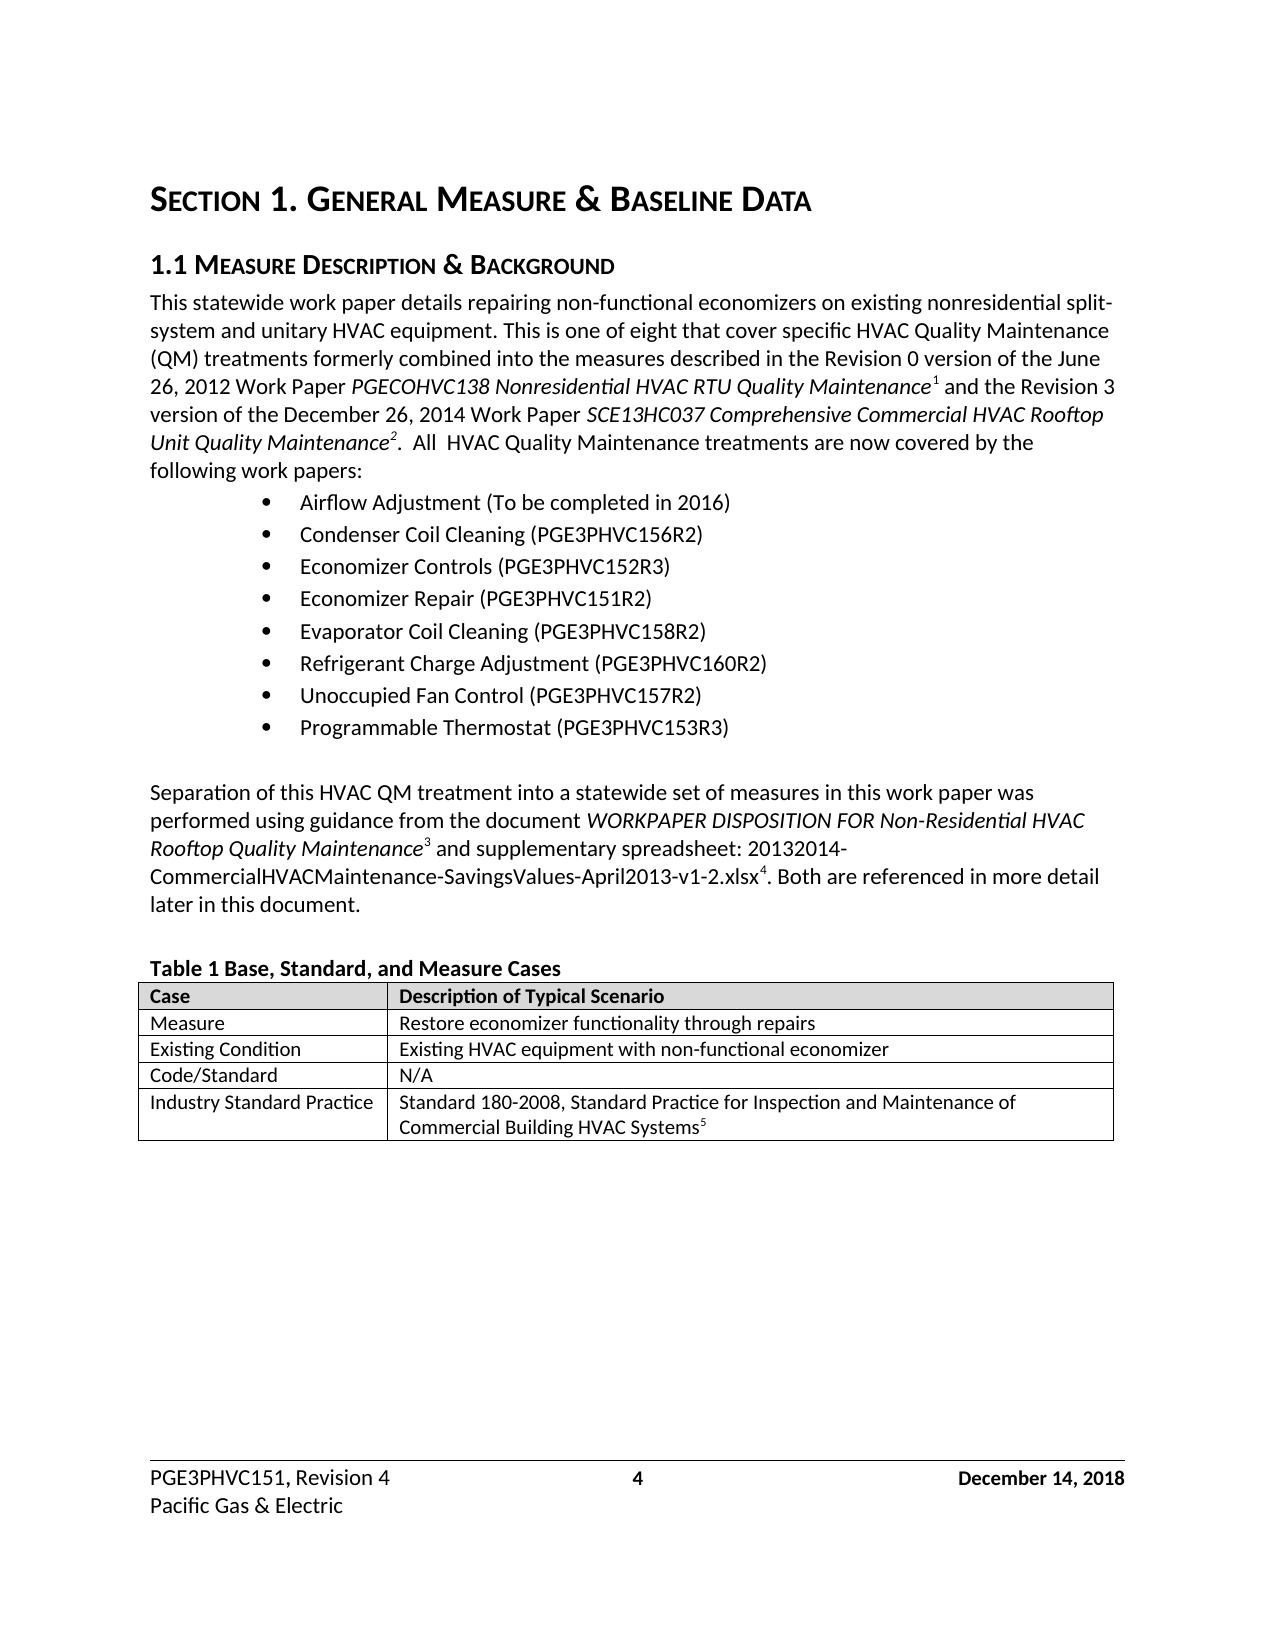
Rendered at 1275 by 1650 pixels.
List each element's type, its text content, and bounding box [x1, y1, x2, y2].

table_cell Existing Condition [139, 1036, 387, 1062]
table_header Description of Typical Scenario [388, 983, 1113, 1009]
list Refrigerant Charge Adjustment (PGE3PHVC160R2) [262, 649, 1125, 677]
list Airflow Adjustment (To be completed in 2016) [262, 488, 1125, 516]
table_cell N/A [388, 1063, 1113, 1088]
table_cell Standard 180-2008, Standard Practice for Inspection and Maintenance of Commercial Building HVAC Systems [388, 1089, 1113, 1140]
table_cell Restore economizer functionality through repairs [388, 1010, 1113, 1035]
subtitle 1.1 Measure Description & Background [150, 246, 1125, 281]
table_cell Measure [139, 1010, 387, 1035]
table_header Case [139, 983, 387, 1009]
subtitle Section 1. General Measure & Baseline Data [150, 175, 1125, 221]
list Evaporator Coil Cleaning (PGE3PHVC158R2) [262, 617, 1125, 645]
list Economizer Controls (PGE3PHVC152R3) [262, 552, 1125, 580]
table_cell Existing HVAC equipment with non-functional economizer [388, 1036, 1113, 1062]
list Economizer Repair (PGE3PHVC151R2) [262, 584, 1125, 613]
text This statewide work paper details repairing non-functional economizers on existing nonresidential split-system and unitary HVAC equipment. This is one of eight that cover specific HVAC Quality Maintenance (QM) treatments formerly combined into the measures described in the Revision 0 version of the June 26, 2012 Work Paper PGECOHVC138 Nonresidential HVAC RTU Quality Maintenance and the Revision 3 version of the December 26, 2014 Work Paper SCE13HC037 Comprehensive Commercial HVAC Rooftop Unit Quality Maintenance. All HVAC Quality Maintenance treatments are now covered by the following work papers: [150, 288, 1125, 484]
table_cell Industry Standard Practice [139, 1089, 387, 1140]
table_cell Code/Standard [139, 1063, 387, 1088]
list Condenser Coil Cleaning (PGE3PHVC156R2) [262, 520, 1125, 548]
text Separation of this HVAC QM treatment into a statewide set of measures in this work paper was performed using guidance from the document WORKPAPER DISPOSITION FOR Non-Residential HVAC Rooftop Quality Maintenance and supplementary spreadsheet: 20132014-CommercialHVACMaintenance-SavingsValues-April2013-v1-2.xlsx. Both are referenced in more detail later in this document. [150, 778, 1125, 918]
list Unoccupied Fan Control (PGE3PHVC157R2) [262, 681, 1125, 709]
list Programmable Thermostat (PGE3PHVC153R3) [262, 713, 1125, 741]
